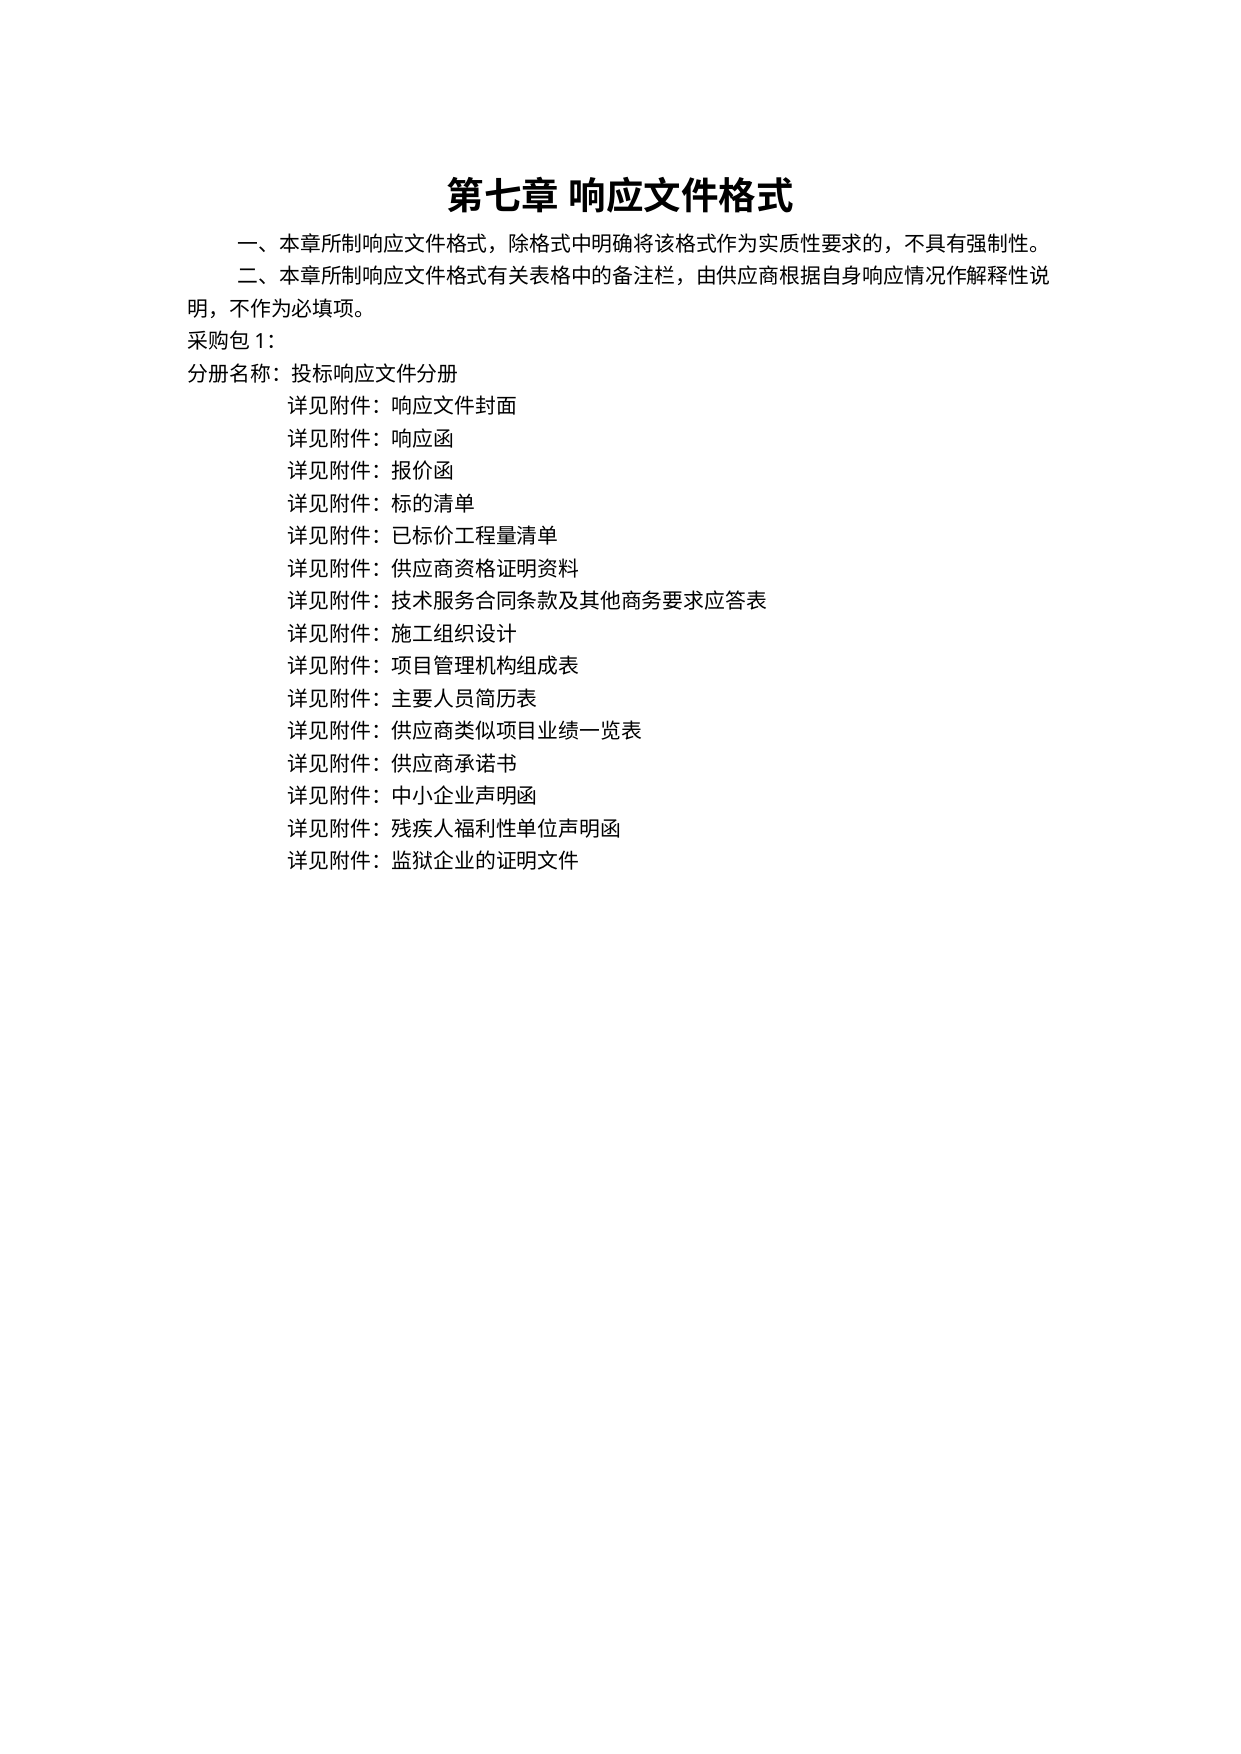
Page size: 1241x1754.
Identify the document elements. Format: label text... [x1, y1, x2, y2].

text 详见附件：残疾人福利性单位声明函 [187, 812, 1053, 844]
text 第七章 响应文件格式 [187, 162, 1053, 227]
text 详见附件：中小企业声明函 [187, 779, 1053, 812]
text 二、本章所制响应文件格式有关表格中的备注栏，由供应商根据自身响应情况作解释性说明，不作为必填项。 [187, 259, 1053, 324]
text 详见附件：供应商类似项目业绩一览表 [187, 714, 1053, 747]
text 分册名称：投标响应文件分册 [187, 357, 1053, 389]
text 详见附件：标的清单 [187, 487, 1053, 519]
text 详见附件：响应文件封面 [187, 389, 1053, 422]
text 详见附件：已标价工程量清单 [187, 519, 1053, 552]
text 一、本章所制响应文件格式，除格式中明确将该格式作为实质性要求的，不具有强制性。 [187, 227, 1053, 259]
text 详见附件：监狱企业的证明文件 [187, 844, 1053, 877]
text 详见附件：主要人员简历表 [187, 682, 1053, 714]
text 详见附件：报价函 [187, 454, 1053, 487]
text 详见附件：技术服务合同条款及其他商务要求应答表 [187, 584, 1053, 617]
text 详见附件：供应商资格证明资料 [187, 552, 1053, 584]
text 采购包1： [187, 324, 1053, 357]
text 详见附件：项目管理机构组成表 [187, 649, 1053, 682]
text 详见附件：响应函 [187, 422, 1053, 454]
text 详见附件：施工组织设计 [187, 617, 1053, 649]
text 详见附件：供应商承诺书 [187, 747, 1053, 779]
